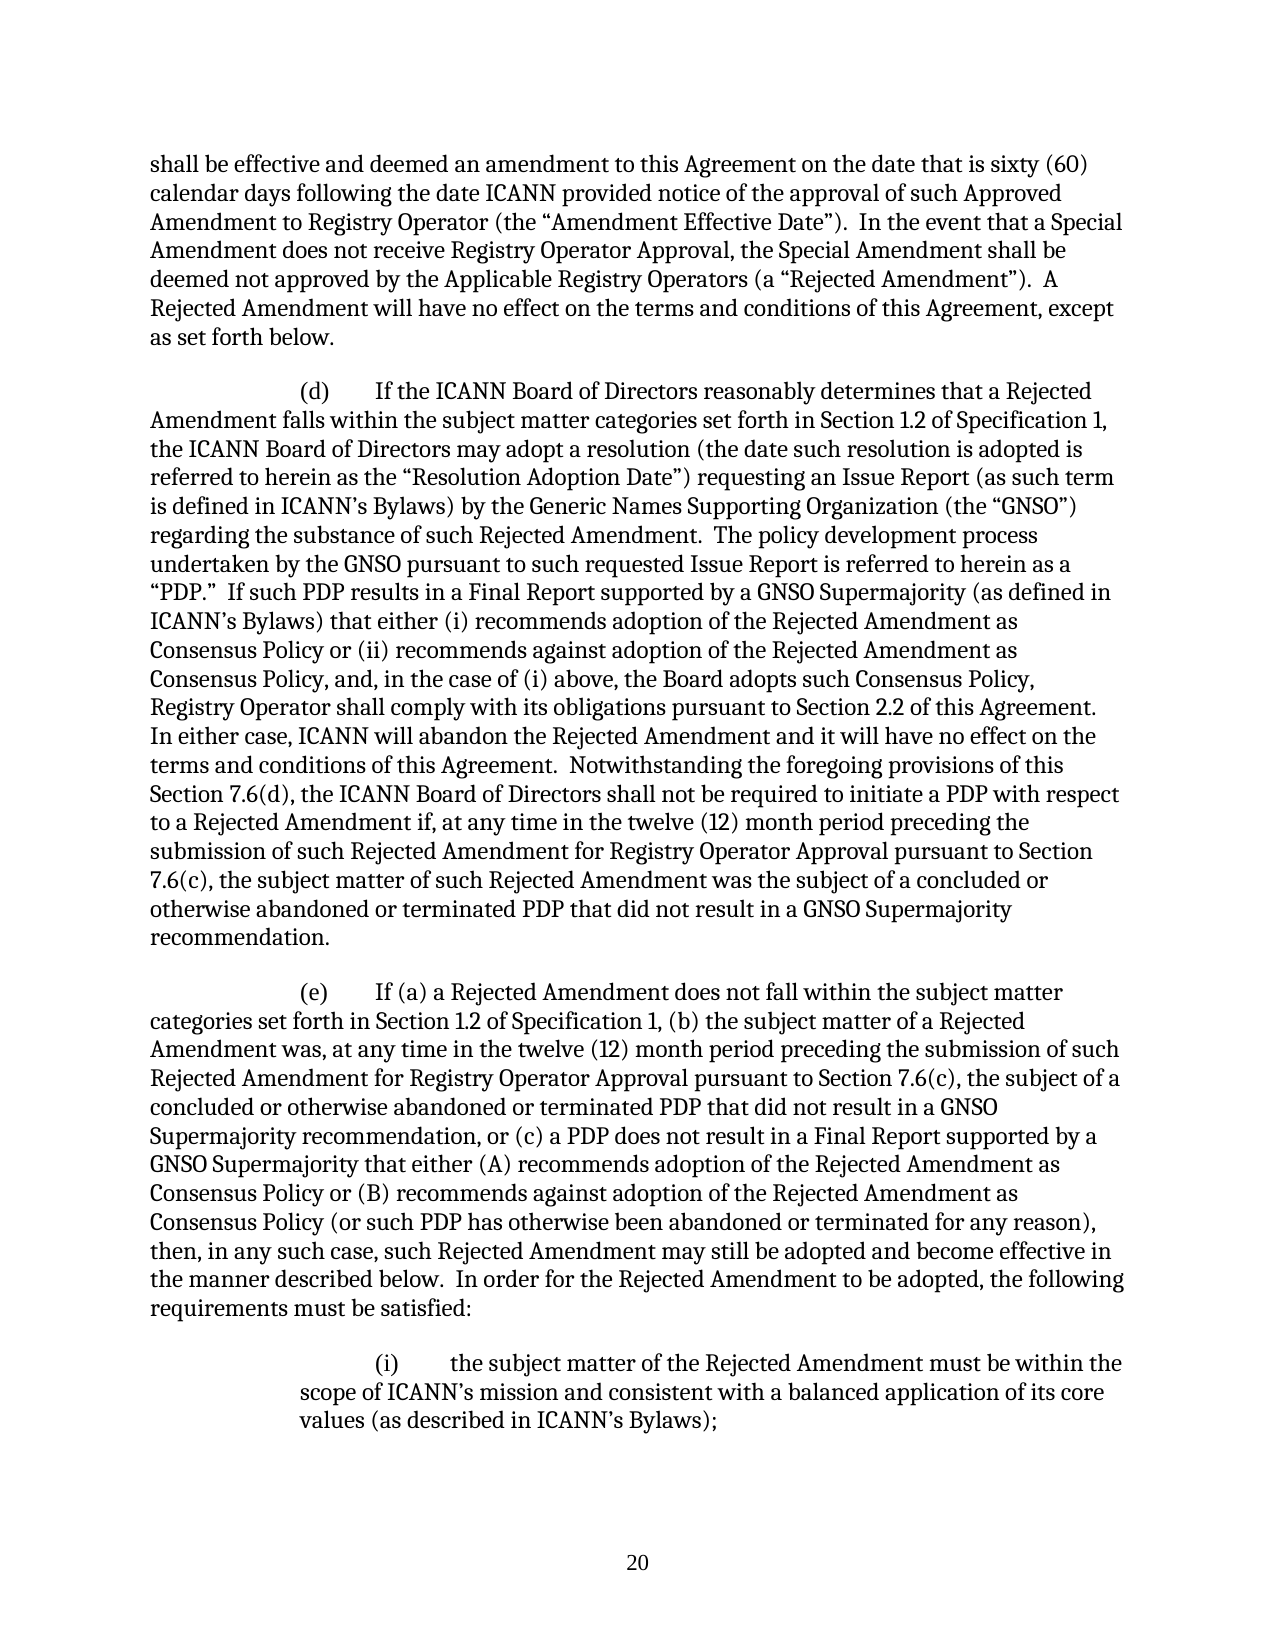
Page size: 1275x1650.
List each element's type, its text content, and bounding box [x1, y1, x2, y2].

text If the ICANN Board of Directors reasonably determines that a Rejected Amendment falls within the subject matter categories set forth in Section 1.2 of Specification 1, the ICANN Board of Directors may adopt a resolution (the date such resolution is adopted is referred to herein as the “Resolution Adoption Date”) requesting an Issue Report (as such term is defined in ICANN’s Bylaws) by the Generic Names Supporting Organization (the “GNSO”) regarding the substance of such Rejected Amendment. The policy development process undertaken by the GNSO pursuant to such requested Issue Report is referred to herein as a “PDP.” If such PDP results in a Final Report supported by a GNSO Supermajority (as defined in ICANN’s Bylaws) that either (i) recommends adoption of the Rejected Amendment as Consensus Policy or (ii) recommends against adoption of the Rejected Amendment as Consensus Policy, and, in the case of (i) above, the Board adopts such Consensus Policy, Registry Operator shall comply with its obligations pursuant to Section 2.2 of this Agreement. In either case, ICANN will abandon the Rejected Amendment and it will have no effect on the terms and conditions of this Agreement. Notwithstanding the foregoing provisions of this Section 7.6(d), the ICANN Board of Directors shall not be required to initiate a PDP with respect to a Rejected Amendment if, at any time in the twelve (12) month period preceding the submission of such Rejected Amendment for Registry Operator Approval pursuant to Section 7.6(c), the subject matter of such Rejected Amendment was the subject of a concluded or otherwise abandoned or terminated PDP that did not result in a GNSO Supermajority recommendation. [150, 376, 1125, 952]
text If (a) a Rejected Amendment does not fall within the subject matter categories set forth in Section 1.2 of Specification 1, (b) the subject matter of a Rejected Amendment was, at any time in the twelve (12) month period preceding the submission of such Rejected Amendment for Registry Operator Approval pursuant to Section 7.6(c), the subject of a concluded or otherwise abandoned or terminated PDP that did not result in a GNSO Supermajority recommendation, or (c) a PDP does not result in a Final Report supported by a GNSO Supermajority that either (A) recommends adoption of the Rejected Amendment as Consensus Policy or (B) recommends against adoption of the Rejected Amendment as Consensus Policy (or such PDP has otherwise been abandoned or terminated for any reason), then, in any such case, such Rejected Amendment may still be adopted and become effective in the manner described below. In order for the Rejected Amendment to be adopted, the following requirements must be satisfied: [150, 977, 1125, 1323]
text the subject matter of the Rejected Amendment must be within the scope of ICANN’s mission and consistent with a balanced application of its core values (as described in ICANN’s Bylaws); [300, 1348, 1125, 1435]
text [150, 150, 1125, 351]
